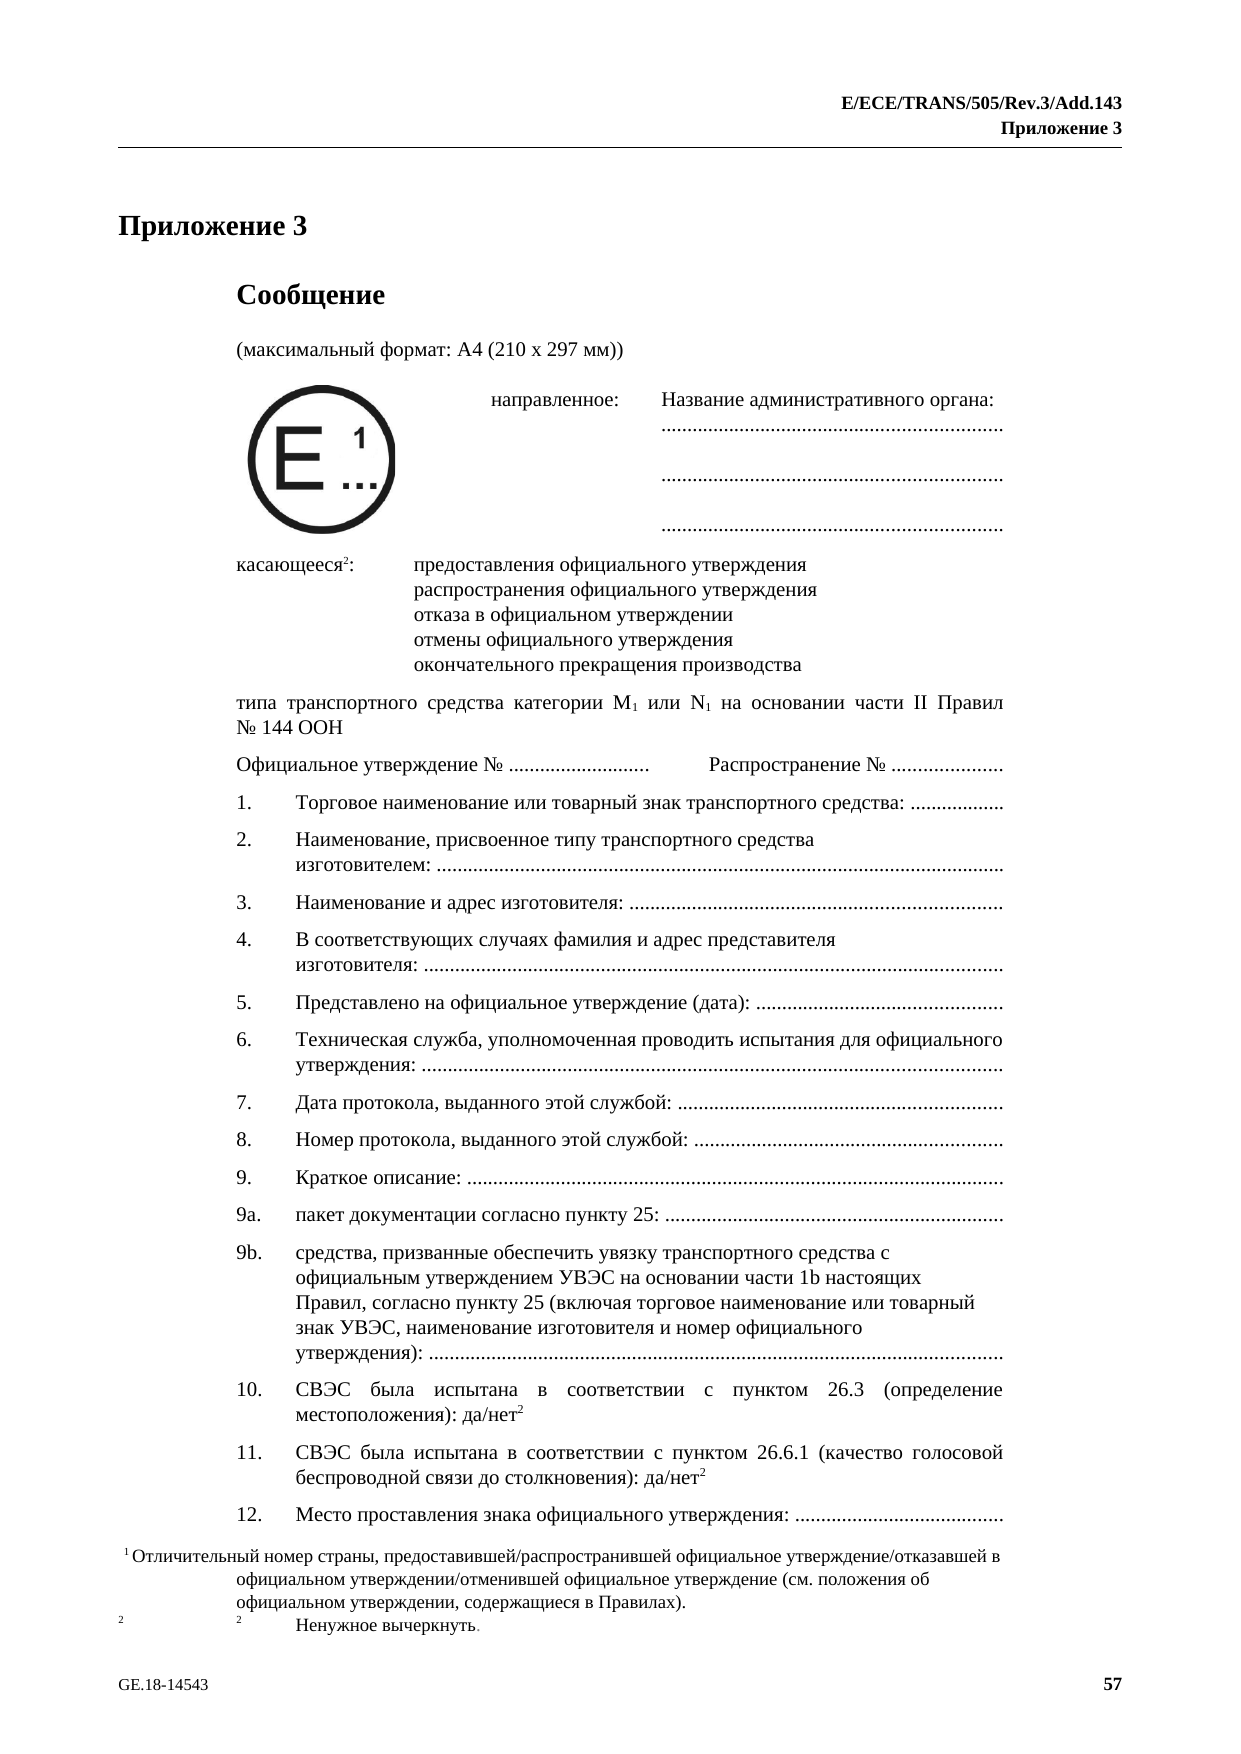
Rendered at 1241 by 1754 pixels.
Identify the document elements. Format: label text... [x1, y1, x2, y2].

text 10. СВЭС была испытана в соответствии с пунктом 26.3 (определение местоположения): да/нет2 [236, 1376, 1004, 1426]
text Сообщение [118, 279, 1004, 311]
text 3. Наименование и адрес изготовителя: [236, 889, 1004, 914]
text 11. СВЭС была испытана в соответствии с пунктом 26.6.1 (качество голосовой беспроводной связи до столкновения): да/нет2 [236, 1439, 1004, 1489]
text 1. Торговое наименование или товарный знак транспортного средства: [236, 789, 1004, 814]
text 12. Место проставления знака официального утверждения: [236, 1501, 1004, 1526]
picture [247, 385, 396, 534]
table_header [236, 373, 428, 551]
text 6. Техническая служба, уполномоченная проводить испытания для официального утверждения: [236, 1026, 1004, 1076]
text 5. Представлено на официальное утверждение (дата): [236, 989, 1004, 1014]
table_header направленное: [428, 373, 650, 551]
text Приложение 3 [118, 211, 1004, 242]
text 9a. пакет документации согласно пункту 25: [236, 1201, 1004, 1226]
text Официальное утверждение № Распространение № [236, 751, 1004, 776]
table_header Название административного органа: [650, 373, 1034, 551]
text 9b. средства, призванные обеспечить увязку транспортного средства с официальным утверждением УВЭС на основании части 1b настоящих Правил, согласно пункту 25 (включая торговое наименование или товарный знак УВЭС, наименование изготовителя и номер официального утверждения): [236, 1239, 1004, 1364]
text типа транспортного средства категории M1 или N1 на основании части II Правил № 144 ООН [236, 689, 1004, 739]
text 9. Краткое описание: [236, 1164, 1004, 1189]
text (максимальный формат: A4 (210 x 297 мм)) [236, 336, 1004, 361]
text касающееся2: предоставления официального утверждения распространения официального утверждения отказа в официальном утверждении отмены официального утверждения окончательного прекращения производства [236, 551, 1004, 676]
text 8. Номер протокола, выданного этой службой: [236, 1126, 1004, 1151]
text 7. Дата протокола, выданного этой службой: [236, 1089, 1004, 1114]
text 2. Наименование, присвоенное типу транспортного средства изготовителем: [236, 826, 1004, 876]
text 4. В соответствующих случаях фамилия и адрес представителя изготовителя: [236, 926, 1004, 976]
